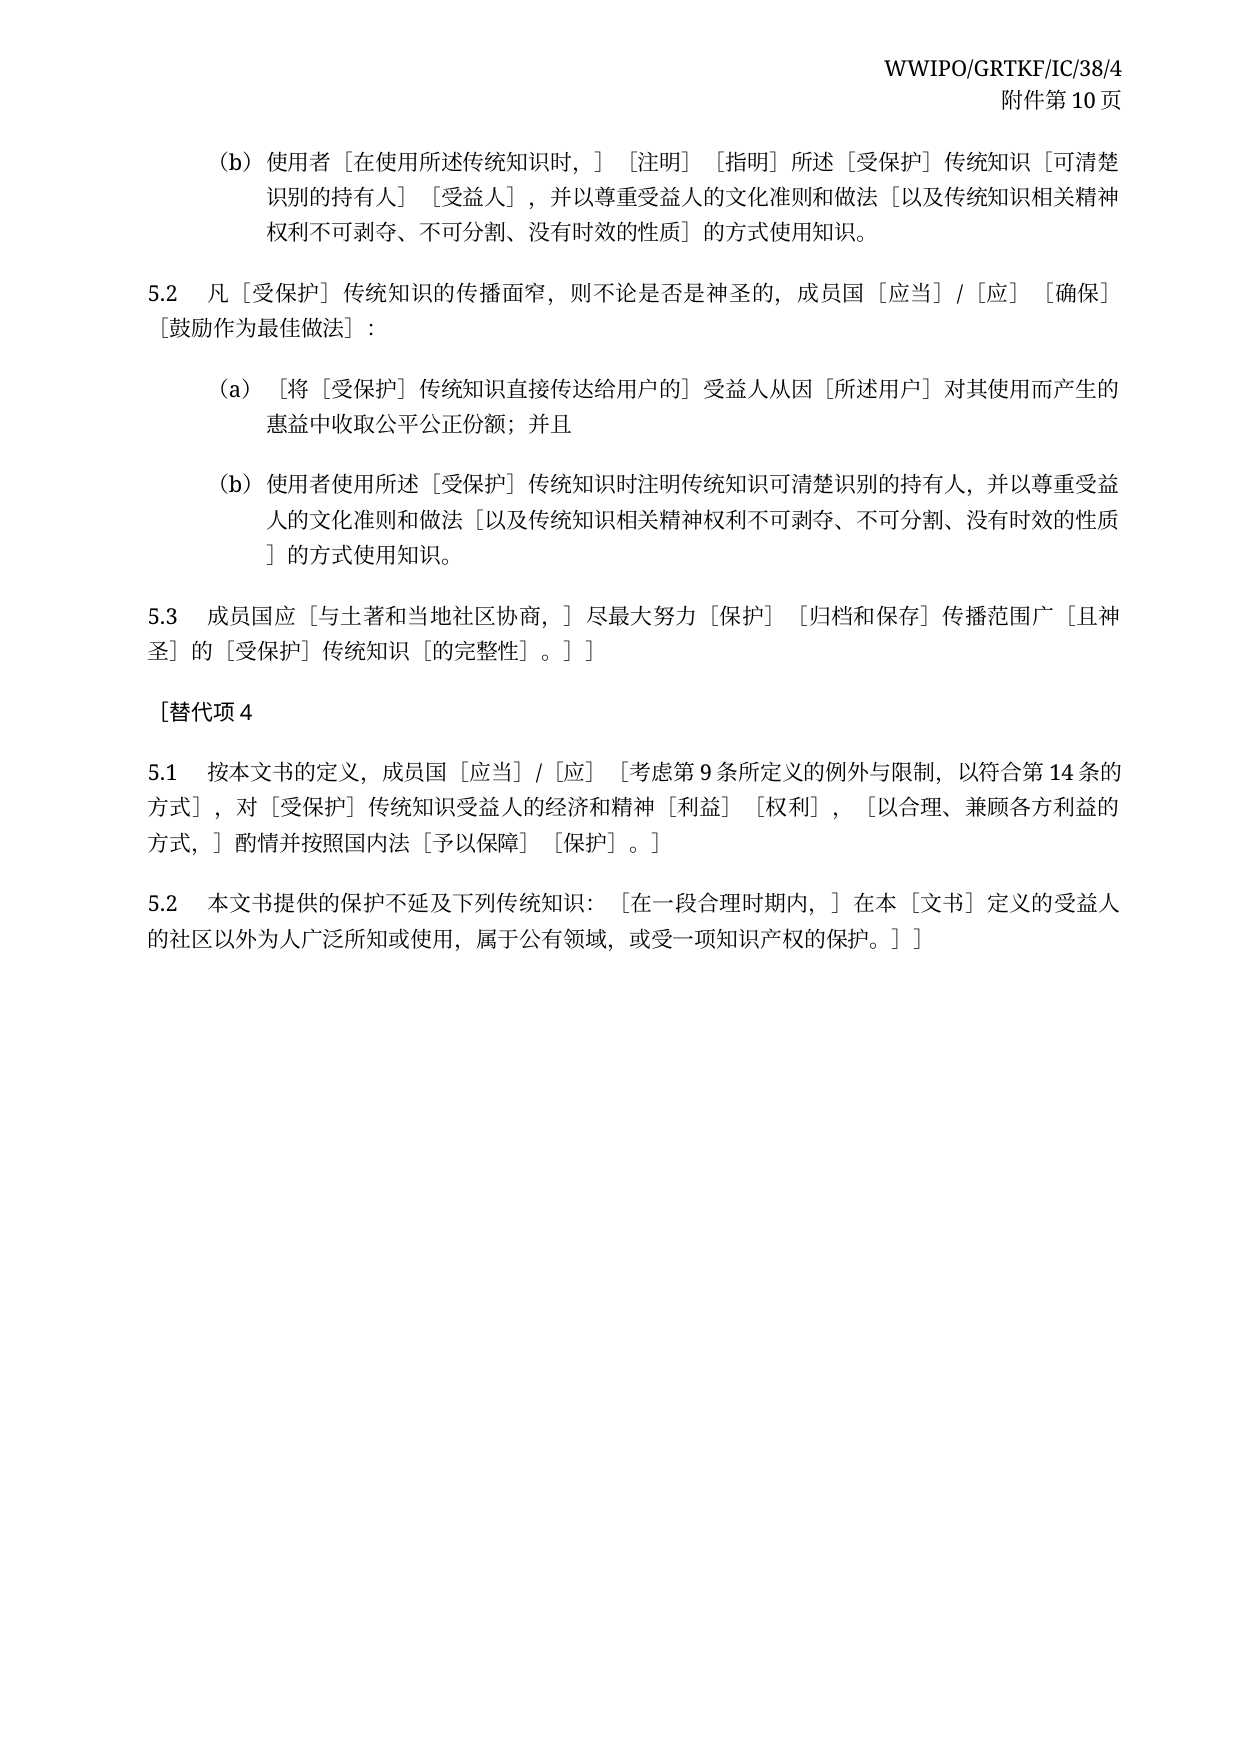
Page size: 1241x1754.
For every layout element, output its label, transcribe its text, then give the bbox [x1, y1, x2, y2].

text 5.2 凡［受保护］传统知识的传播面窄，则不论是否是神圣的，成员国［应当］/［应］［确保］［鼓励作为最佳做法］： [148, 272, 1122, 343]
text 5.3 成员国应［与土著和当地社区协商，］尽最大努力［保护］［归档和保存］传播范围广［且神圣］的［受保护］传统知识［的完整性］。］］ [148, 595, 1122, 666]
text （b） 使用者使用所述［受保护］传统知识时注明传统知识可清楚识别的持有人，并以尊重受益人的文化准则和做法［以及传统知识相关精神权利不可剥夺、不可分割、没有时效的性质］的方式使用知识。 [207, 464, 1122, 570]
text （a） ［将［受保护］传统知识直接传达给用户的］受益人从因［所述用户］对其使用而产生的惠益中收取公平公正份额；并且 [207, 368, 1122, 439]
text （b） 使用者［在使用所述传统知识时，］［注明］［指明］所述［受保护］传统知识［可清楚识别的持有人］［受益人］，并以尊重受益人的文化准则和做法［以及传统知识相关精神权利不可剥夺、不可分割、没有时效的性质］的方式使用知识。 [207, 141, 1122, 247]
text 5.1 按本文书的定义，成员国［应当］/［应］［考虑第9条所定义的例外与限制，以符合第14条的方式］，对［受保护］传统知识受益人的经济和精神［利益］［权利］，［以合理、兼顾各方利益的方式，］酌情并按照国内法［予以保障］［保护］。］ [148, 751, 1122, 857]
text 5.2 本文书提供的保护不延及下列传统知识：［在一段合理时期内，］在本［文书］定义的受益人的社区以外为人广泛所知或使用，属于公有领域，或受一项知识产权的保护。］］ [148, 882, 1122, 953]
text ［替代项4 [148, 691, 1122, 726]
